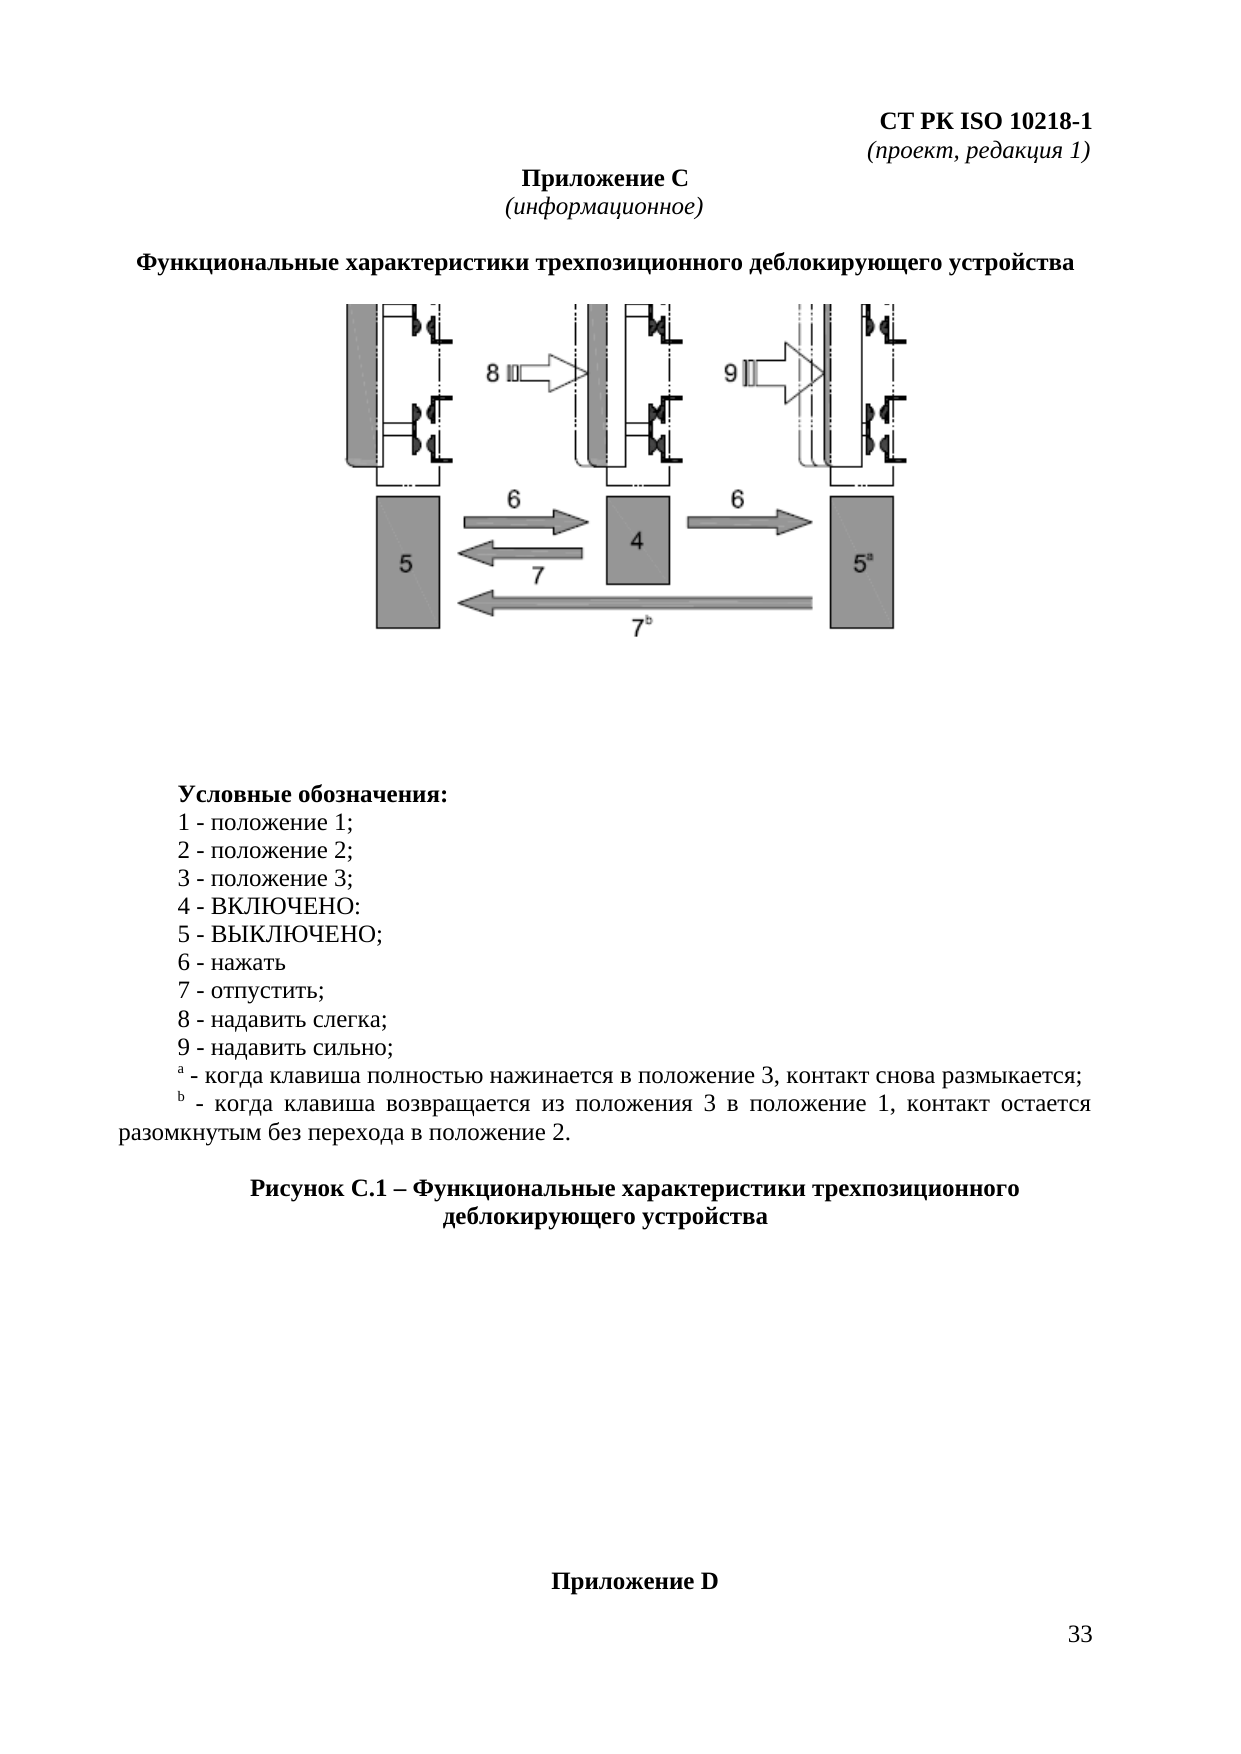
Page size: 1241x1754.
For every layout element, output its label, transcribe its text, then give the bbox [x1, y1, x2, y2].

text а - когда клавиша полностью нажинается в положение 3, контакт снова размыкается; [118, 1061, 1092, 1089]
text 7 - отпустить; [118, 976, 1092, 1004]
text Условные обозначения: [118, 779, 1092, 808]
text 4 - ВКЛЮЧЕНО: [118, 892, 1092, 920]
text 9 - надавить сильно; [118, 1033, 1092, 1061]
text 5 - ВЫКЛЮЧЕНО; [118, 920, 1092, 948]
text 8 - надавить слегка; [118, 1004, 1092, 1033]
text 2 - положение 2; [118, 836, 1092, 864]
text 6 - нажать [118, 948, 1092, 976]
picture [320, 304, 949, 662]
text Рисунок С.1 – Функциональные характеристики трехпозиционного деблокирующего устройства [118, 1173, 1092, 1230]
text Функциональные характеристики трехпозиционного деблокирующего устройства [118, 248, 1092, 276]
text 1 - положение 1; [118, 808, 1092, 836]
text Приложение С [118, 164, 1092, 192]
text (информационное) [118, 192, 1092, 220]
text 3 - положение 3; [118, 864, 1092, 892]
text b - когда клавиша возвращается из положения 3 в положение 1, контакт остается разомкнутым без перехода в положение 2. [118, 1089, 1092, 1145]
text Приложение D [118, 1567, 1092, 1595]
